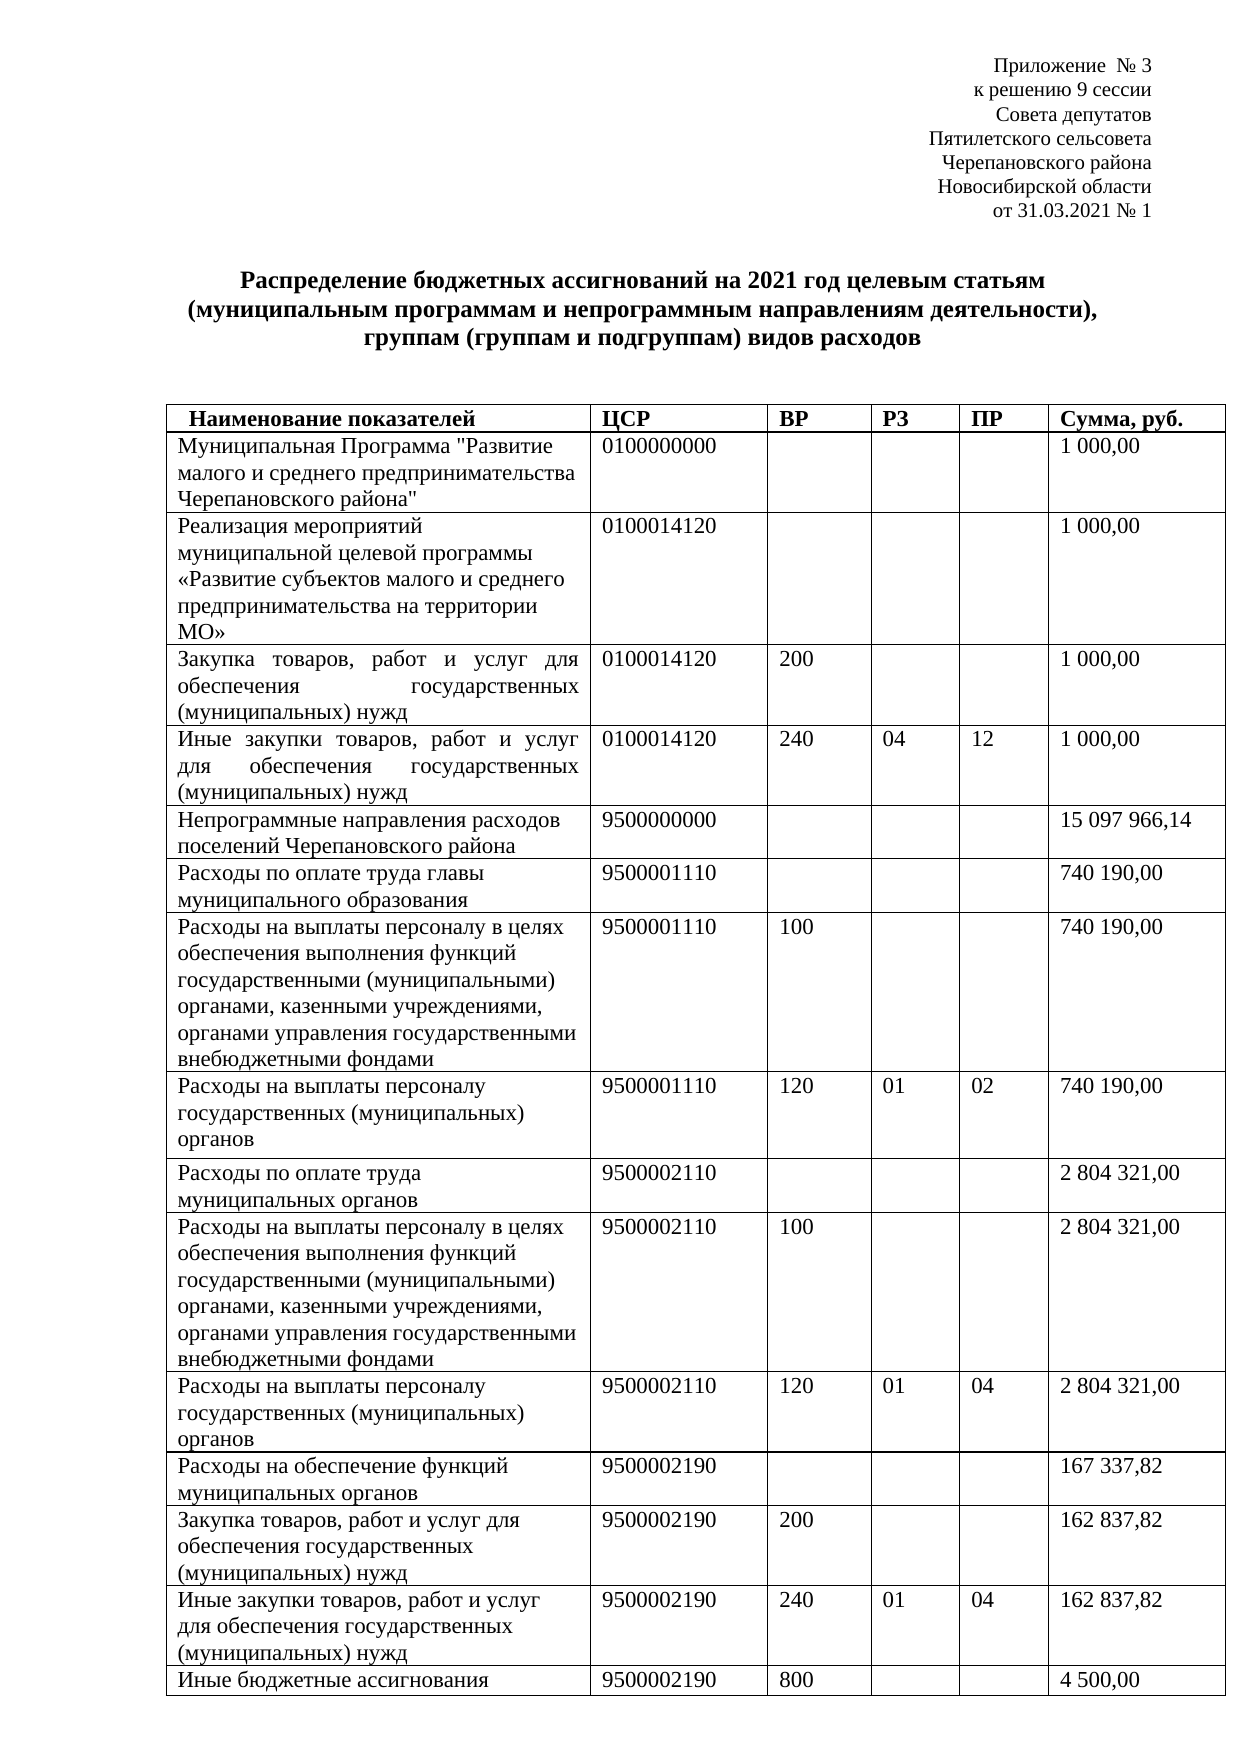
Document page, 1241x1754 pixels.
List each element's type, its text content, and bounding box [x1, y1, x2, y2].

table_cell [872, 433, 959, 512]
table_cell [872, 513, 959, 644]
table_cell 01 [872, 1586, 959, 1665]
table_cell 9500002110 [591, 1213, 767, 1371]
table_cell [872, 1213, 959, 1371]
table_header ВР [768, 405, 871, 431]
table_cell 100 [768, 913, 871, 1071]
text Новосибирской области [177, 174, 1152, 198]
table_cell 120 [768, 1372, 871, 1451]
table_cell 800 [768, 1666, 871, 1695]
table_cell 740 190,00 [1049, 859, 1225, 912]
table_header Наименование показателей [167, 405, 590, 431]
table_cell [960, 1159, 1048, 1212]
table_cell 740 190,00 [1049, 913, 1225, 1071]
table_cell [960, 513, 1048, 644]
table_cell Иные закупки товаров, работ и услуг для обеспечения государственных (муниципальных) нужд [167, 726, 590, 804]
table_cell [768, 433, 871, 512]
table_cell 15 097 966,14 [1049, 806, 1225, 858]
table_header Распределение бюджетных ассигнований на 2021 год целевым статьям (муниципальным программам и непрограммным направлениям деятельности), группам (группам и подгруппам) видов расходов [133, 246, 1153, 380]
table_cell 9500002190 [591, 1506, 767, 1585]
table_cell 120 [768, 1072, 871, 1158]
table_cell 1 000,00 [1049, 726, 1225, 804]
table_header Сумма, руб. [1049, 405, 1225, 431]
text Пятилетского сельсовета [177, 126, 1152, 149]
table_cell Расходы по оплате труда муниципальных органов [167, 1159, 590, 1212]
table_cell 9500001110 [591, 1072, 767, 1158]
table_cell [872, 806, 959, 858]
table_cell [872, 1666, 959, 1695]
text Совета депутатов [177, 101, 1152, 126]
table_cell 162 837,82 [1049, 1506, 1225, 1585]
table_cell [768, 1159, 871, 1212]
table_cell 1 000,00 [1049, 433, 1225, 512]
table_cell 01 [872, 1072, 959, 1158]
text Черепановского района [177, 149, 1152, 174]
table_cell 200 [768, 1506, 871, 1585]
table_cell 9500000000 [591, 806, 767, 858]
table_header ЦСР [591, 405, 767, 431]
table_cell Закупка товаров, работ и услуг для обеспечения государственных (муниципальных) нужд [167, 1506, 590, 1585]
table_cell Расходы на выплаты персоналу государственных (муниципальных) органов [167, 1072, 590, 1158]
table_cell 100 [768, 1213, 871, 1371]
table_cell [960, 1506, 1048, 1585]
table_cell 02 [960, 1072, 1048, 1158]
table_cell 162 837,82 [1049, 1586, 1225, 1665]
table_cell Закупка товаров, работ и услуг для обеспечения государственных (муниципальных) нужд [167, 645, 590, 724]
table_cell [960, 645, 1048, 724]
table_cell [768, 859, 871, 912]
table_cell Реализация мероприятий муниципальной целевой программы «Развитие субъектов малого и среднего предпринимательства на территории МО» [167, 513, 590, 644]
table_cell 0100014120 [591, 513, 767, 644]
table_cell 04 [960, 1372, 1048, 1451]
table_cell 1 000,00 [1049, 645, 1225, 724]
table_cell Расходы на выплаты персоналу государственных (муниципальных) органов [167, 1372, 590, 1451]
table_cell [960, 433, 1048, 512]
table_cell 9500002190 [591, 1453, 767, 1505]
table_cell 9500002110 [591, 1159, 767, 1212]
table_cell 9500002110 [591, 1372, 767, 1451]
table_cell 740 190,00 [1049, 1072, 1225, 1158]
table_cell 9500001110 [591, 913, 767, 1071]
table_cell Иные закупки товаров, работ и услуг для обеспечения государственных (муниципальных) нужд [167, 1586, 590, 1665]
table_cell [872, 1159, 959, 1212]
table_cell Муниципальная Программа "Развитие малого и среднего предпринимательства Черепановского района" [167, 433, 590, 512]
table_cell [872, 859, 959, 912]
table_cell [872, 913, 959, 1071]
table_cell 200 [768, 645, 871, 724]
text к решению 9 сессии [177, 77, 1152, 101]
table_cell 240 [768, 1586, 871, 1665]
table_cell 240 [768, 726, 871, 804]
table_cell 0100014120 [591, 645, 767, 724]
table_cell 0100014120 [591, 726, 767, 804]
table_cell [768, 513, 871, 644]
table_cell 12 [960, 726, 1048, 804]
table_header ПР [960, 405, 1048, 431]
table_cell 01 [872, 1372, 959, 1451]
table_cell 167 337,82 [1049, 1453, 1225, 1505]
table_cell 0100000000 [591, 433, 767, 512]
table_cell [872, 1506, 959, 1585]
table_cell [960, 1666, 1048, 1695]
table_cell 04 [960, 1586, 1048, 1665]
table_cell Расходы на обеспечение функций муниципальных органов [167, 1453, 590, 1505]
table_cell [960, 913, 1048, 1071]
table_cell 9500002190 [591, 1666, 767, 1695]
table_cell 2 804 321,00 [1049, 1372, 1225, 1451]
text от 31.03.2021 № 1 [177, 198, 1152, 222]
table_cell Расходы по оплате труда главы муниципального образования [167, 859, 590, 912]
table_cell 9500001110 [591, 859, 767, 912]
table_cell [960, 806, 1048, 858]
table_cell [960, 859, 1048, 912]
table_cell 4 500,00 [1049, 1666, 1225, 1695]
text Приложение № 3 [177, 53, 1152, 77]
table_cell 9500002190 [591, 1586, 767, 1665]
table_cell 04 [872, 726, 959, 804]
table_cell [872, 1453, 959, 1505]
table_header РЗ [872, 405, 959, 431]
table_cell 1 000,00 [1049, 513, 1225, 644]
table_cell Иные бюджетные ассигнования [167, 1666, 590, 1695]
table_cell [960, 1213, 1048, 1371]
table_cell [960, 1453, 1048, 1505]
table_cell [768, 1453, 871, 1505]
table_cell [872, 645, 959, 724]
table_cell 2 804 321,00 [1049, 1159, 1225, 1212]
table_cell [768, 806, 871, 858]
table_cell Непрограммные направления расходов поселений Черепановского района [167, 806, 590, 858]
table_cell 2 804 321,00 [1049, 1213, 1225, 1371]
